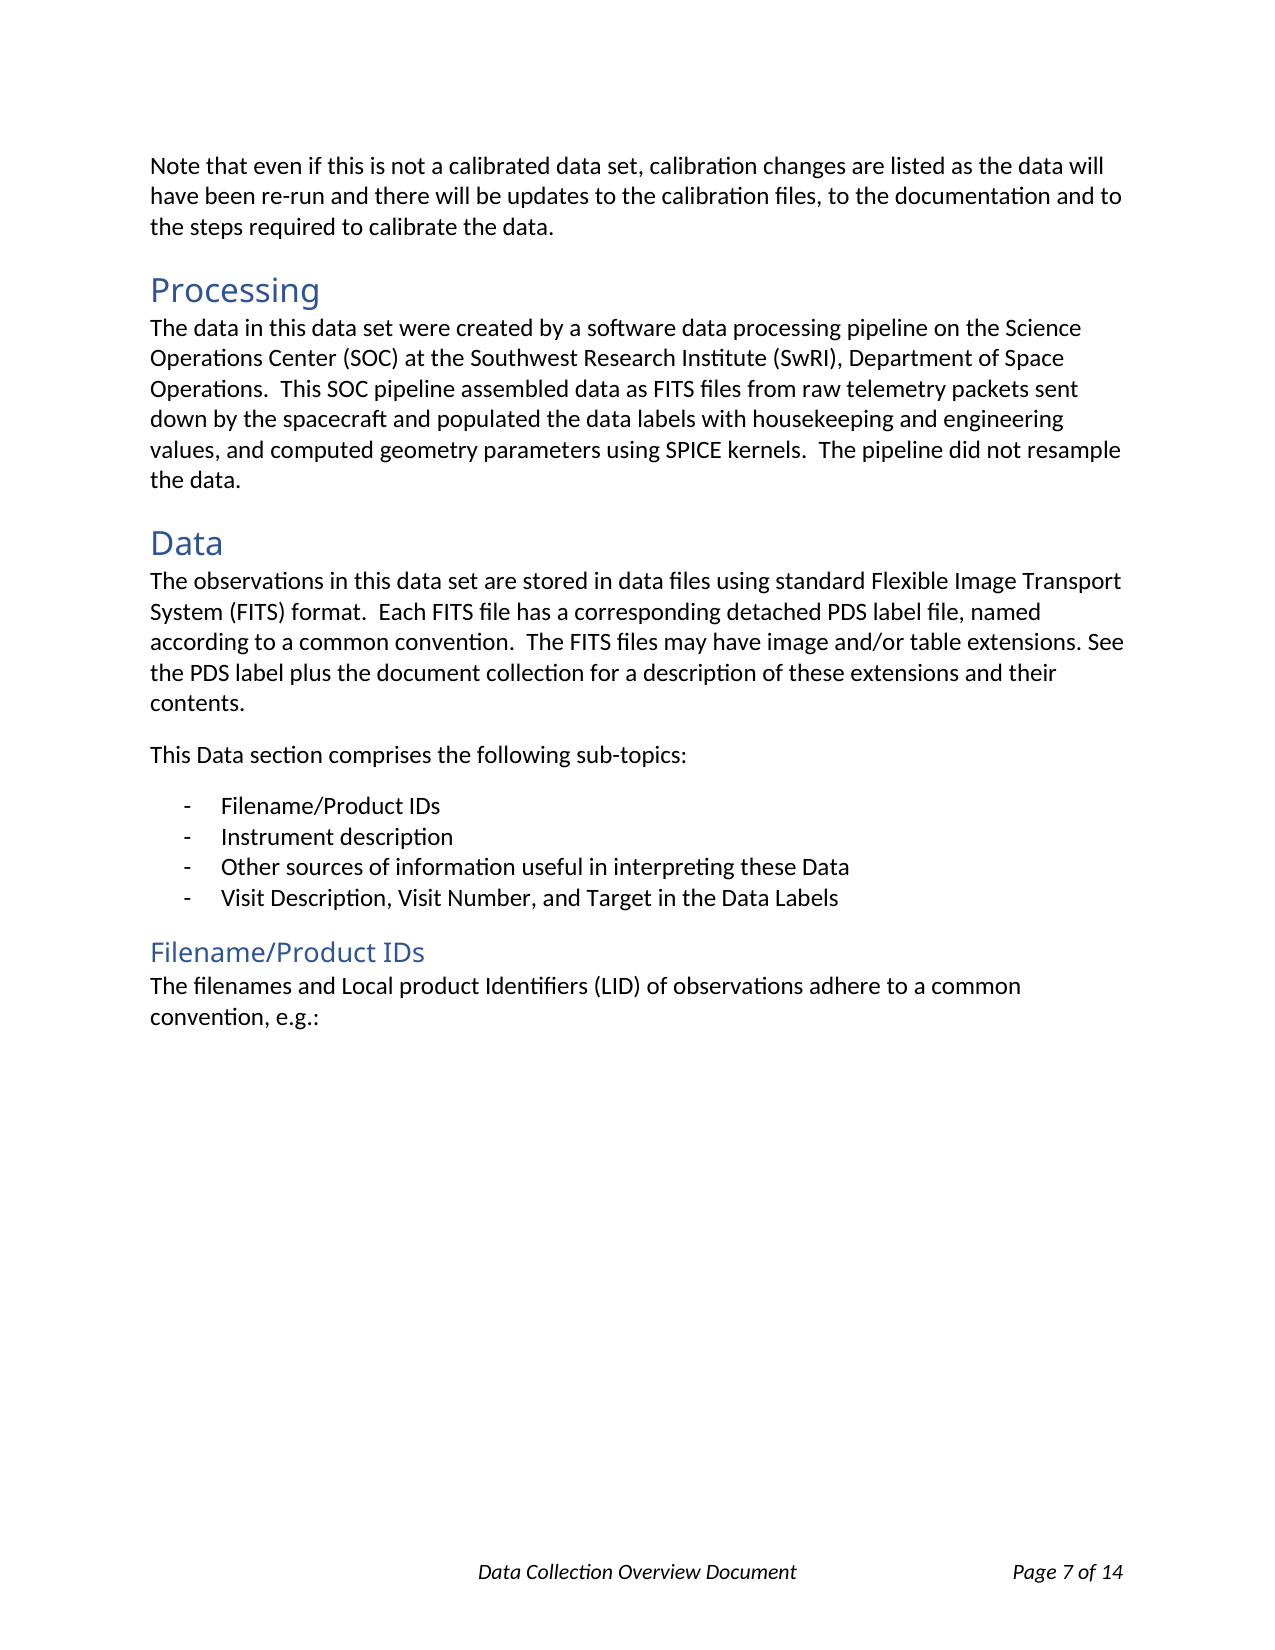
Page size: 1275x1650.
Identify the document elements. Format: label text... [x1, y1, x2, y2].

text The data in this data set were created by a software data processing pipeline on the Science Operations Center (SOC) at the Southwest Research Institute (SwRI), Department of Space Operations. This SOC pipeline assembled data as FITS files from raw telemetry packets sent down by the spacecraft and populated the data labels with housekeeping and engineering values, and computed geometry parameters using SPICE kernels. The pipeline did not resample the data. [150, 312, 1125, 495]
list Other sources of information useful in interpreting these Data [183, 851, 1125, 882]
list Filename/Product IDs [183, 790, 1125, 821]
subtitle Filename/Product IDs [150, 933, 1125, 970]
text This Data section comprises the following sub-topics: [150, 739, 1125, 769]
subtitle Processing [150, 267, 1125, 312]
text The filenames and Local product Identifiers (LID) of observations adhere to a common convention, e.g.: [150, 970, 1125, 1031]
subtitle Data [150, 520, 1125, 566]
text Note that even if this is not a calibrated data set, calibration changes are listed as the data will have been re-run and there will be updates to the calibration files, to the documentation and to the steps required to calibrate the data. [150, 150, 1125, 242]
list Instrument description [183, 821, 1125, 851]
text The observations in this data set are stored in data files using standard Flexible Image Transport System (FITS) format. Each FITS file has a corresponding detached PDS label file, named according to a common convention. The FITS files may have image and/or table extensions. See the PDS label plus the document collection for a description of these extensions and their contents. [150, 566, 1125, 718]
list Visit Description, Visit Number, and Target in the Data Labels [183, 882, 1125, 912]
